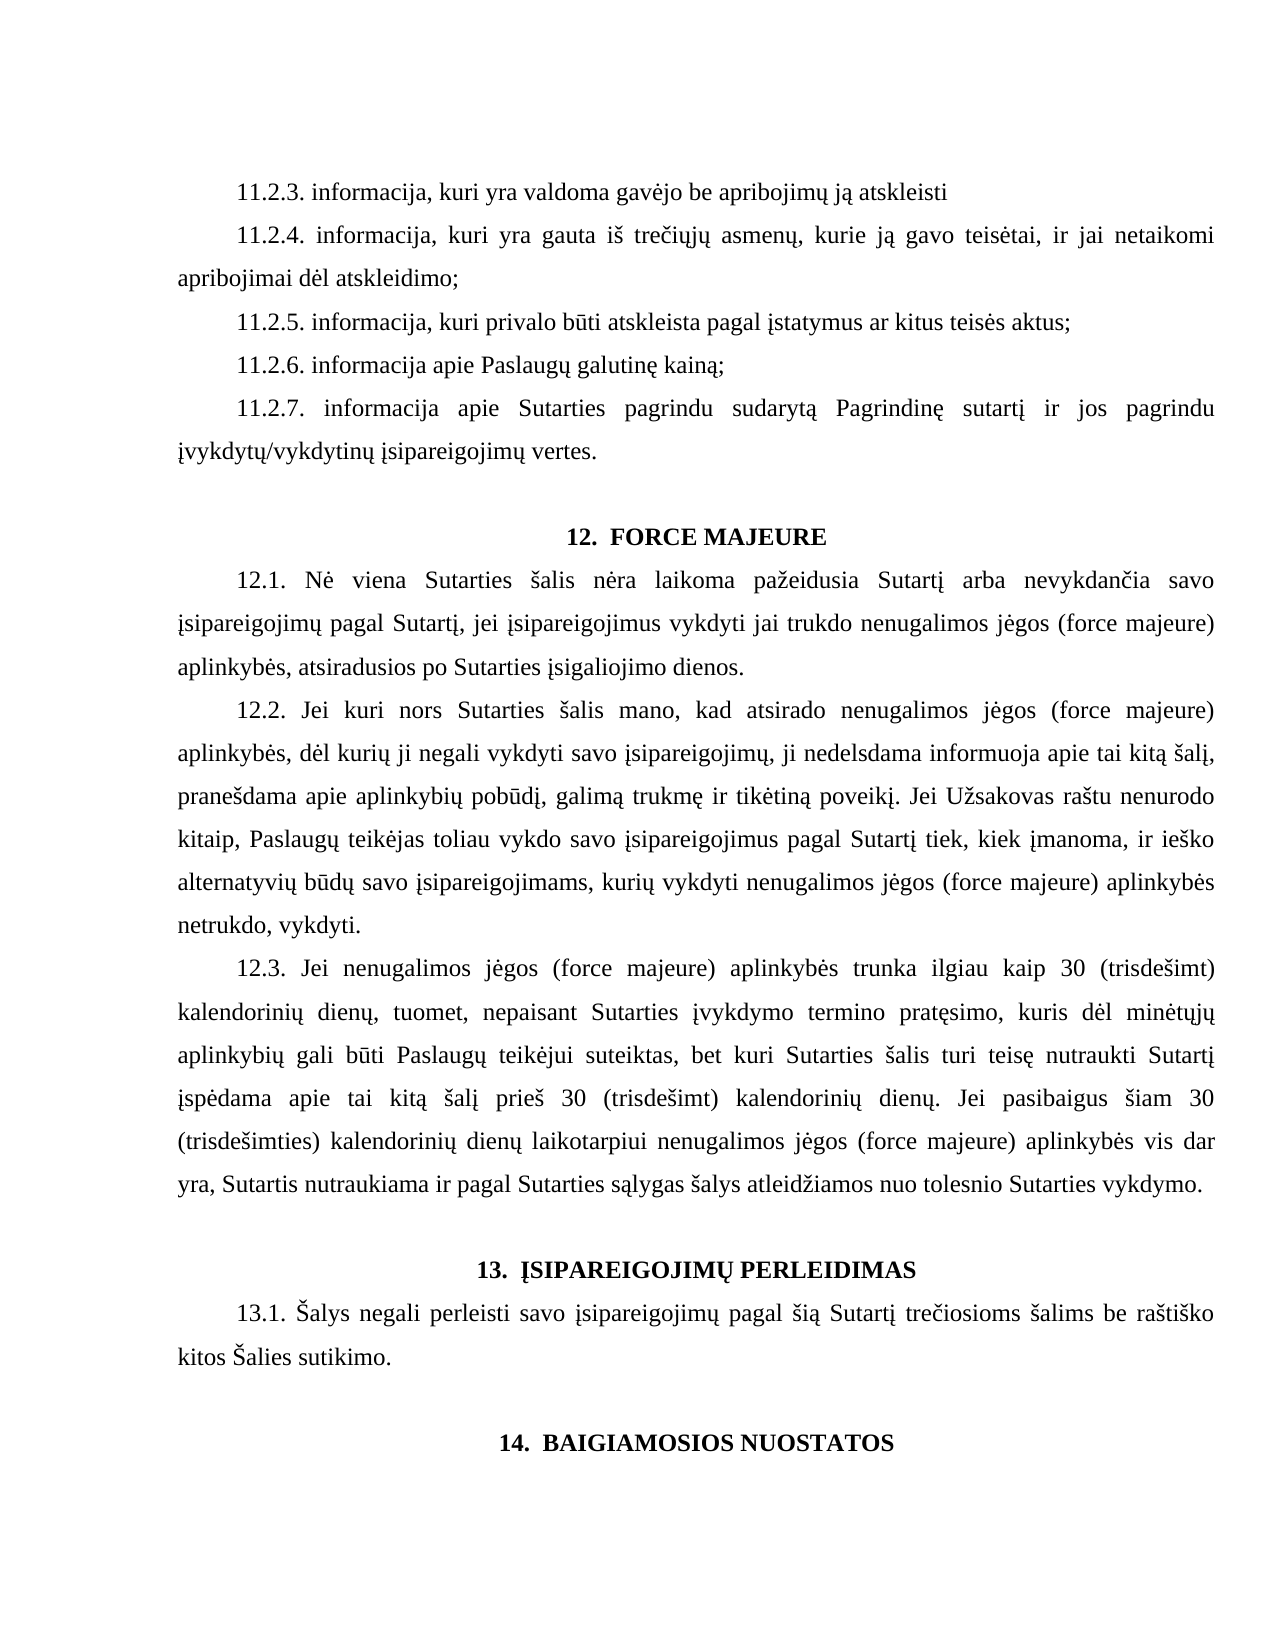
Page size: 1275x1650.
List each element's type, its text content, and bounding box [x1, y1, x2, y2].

text 11.2.4. informacija, kuri yra gauta iš trečiųjų asmenų, kurie ją gavo teisėtai, ir jai netaikomi apribojimai dėl atskleidimo; [177, 220, 1216, 292]
text 13.1. Šalys negali perleisti savo įsipareigojimų pagal šią Sutartį trečiosioms šalims be raštiško kitos Šalies sutikimo. [177, 1298, 1216, 1370]
text 12.3. Jei nenugalimos jėgos (force majeure) aplinkybės trunka ilgiau kaip 30 (trisdešimt) kalendorinių dienų, tuomet, nepaisant Sutarties įvykdymo termino pratęsimo, kuris dėl minėtųjų aplinkybių gali būti Paslaugų teikėjui suteiktas, bet kuri Sutarties šalis turi teisę nutraukti Sutartį įspėdama apie tai kitą šalį prieš 30 (trisdešimt) kalendorinių dienų. Jei pasibaigus šiam 30 (trisdešimties) kalendorinių dienų laikotarpiui nenugalimos jėgos (force majeure) aplinkybės vis dar yra, Sutartis nutraukiama ir pagal Sutarties sąlygas šalys atleidžiamos nuo tolesnio Sutarties vykdymo. [177, 953, 1216, 1198]
text 12. FORCE MAJEURE [177, 522, 1216, 551]
text 11.2.5. informacija, kuri privalo būti atskleista pagal įstatymus ar kitus teisės aktus; [215, 307, 1216, 335]
text 12.1. Nė viena Sutarties šalis nėra laikoma pažeidusia Sutartį arba nevykdančia savo įsipareigojimų pagal Sutartį, jei įsipareigojimus vykdyti jai trukdo nenugalimos jėgos (force majeure) aplinkybės, atsiradusios po Sutarties įsigaliojimo dienos. [177, 565, 1216, 680]
text 11.2.7. informacija apie Sutarties pagrindu sudarytą Pagrindinę sutartį ir jos pagrindu įvykdytų/vykdytinų įsipareigojimų vertes. [177, 393, 1216, 465]
text 13. ĮSIPAREIGOJIMŲ PERLEIDIMAS [177, 1255, 1216, 1284]
text 12.2. Jei kuri nors Sutarties šalis mano, kad atsirado nenugalimos jėgos (force majeure) aplinkybės, dėl kurių ji negali vykdyti savo įsipareigojimų, ji nedelsdama informuoja apie tai kitą šalį, pranešdama apie aplinkybių pobūdį, galimą trukmę ir tikėtiną poveikį. Jei Užsakovas raštu nenurodo kitaip, Paslaugų teikėjas toliau vykdo savo įsipareigojimus pagal Sutartį tiek, kiek įmanoma, ir ieško alternatyvių būdų savo įsipareigojimams, kurių vykdyti nenugalimos jėgos (force majeure) aplinkybės netrukdo, vykdyti. [177, 695, 1216, 939]
text 14. BAIGIAMOSIOS NUOSTATOS [177, 1428, 1216, 1457]
text 11.2.6. informacija apie Paslaugų galutinę kainą; [215, 350, 1216, 378]
text 11.2.3. informacija, kuri yra valdoma gavėjo be apribojimų ją atskleisti [215, 177, 1216, 206]
